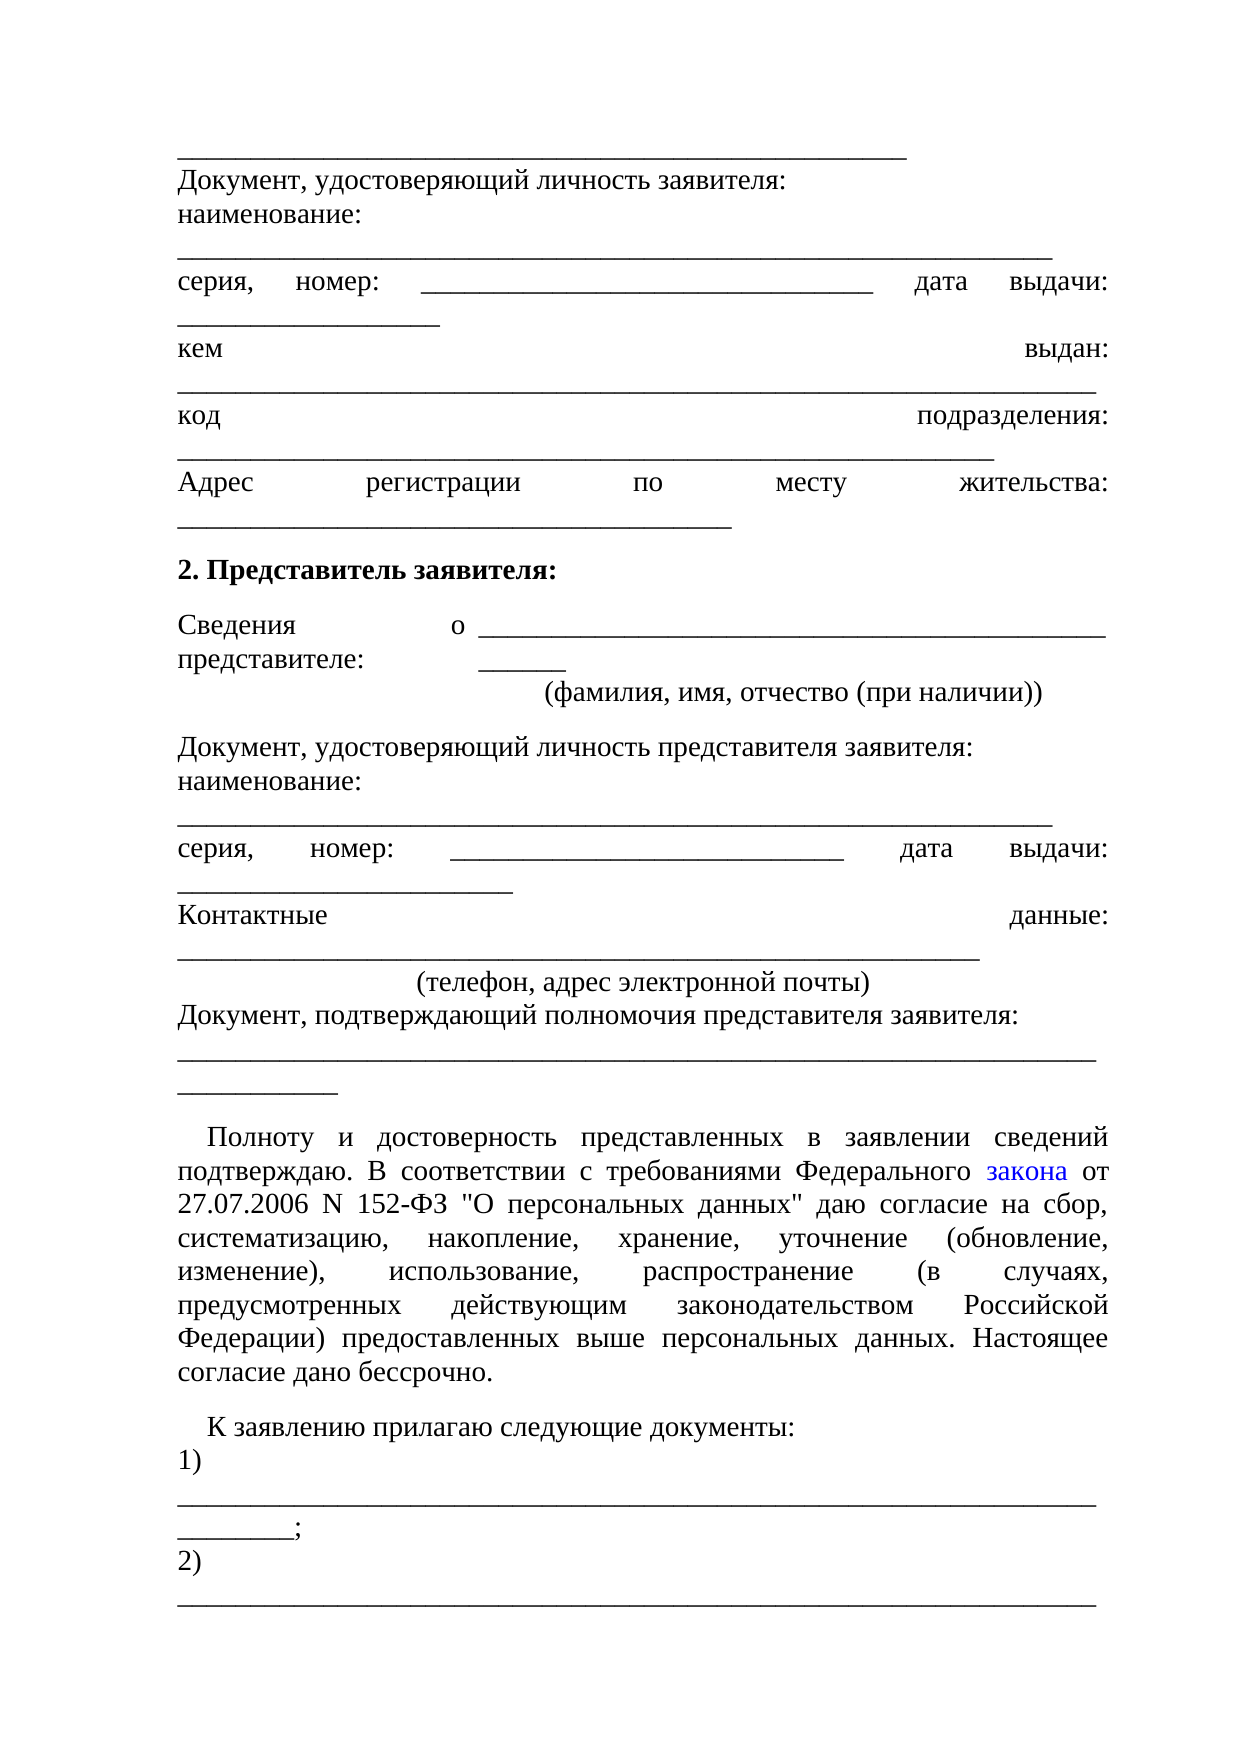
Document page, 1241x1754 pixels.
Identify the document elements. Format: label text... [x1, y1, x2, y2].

table_cell Сведения о представителе: [171, 597, 472, 718]
table_cell _________________________________________________ (фамилия, имя, отчество (при наличии)) [472, 597, 1116, 718]
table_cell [171, 1398, 1116, 1621]
table_cell 2. Представитель заявителя: [171, 542, 1116, 597]
table_cell Документ, удостоверяющий личность представителя заявителя: наименование: ____________________________________________________________ серия, номер: ___________________________ дата выдачи: _______________________ Контактные данные: _______________________________________________________ (телефон, адрес электронной почты) Документ, подтверждающий полномочия представителя заявителя: __________________________________________________________________________ [171, 719, 1116, 1109]
table_cell Полноту и достоверность представленных в заявлении сведений подтверждаю. В соответствии с требованиями Федерального закона от 27.07.2006 N 152-ФЗ "О персональных данных" даю согласие на сбор, систематизацию, накопление, хранение, уточнение (обновление, изменение), использование, распространение (в случаях, предусмотренных действующим законодательством Российской Федерации) предоставленных выше персональных данных. Настоящее согласие дано бессрочно. [171, 1109, 1116, 1398]
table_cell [171, 118, 1116, 542]
